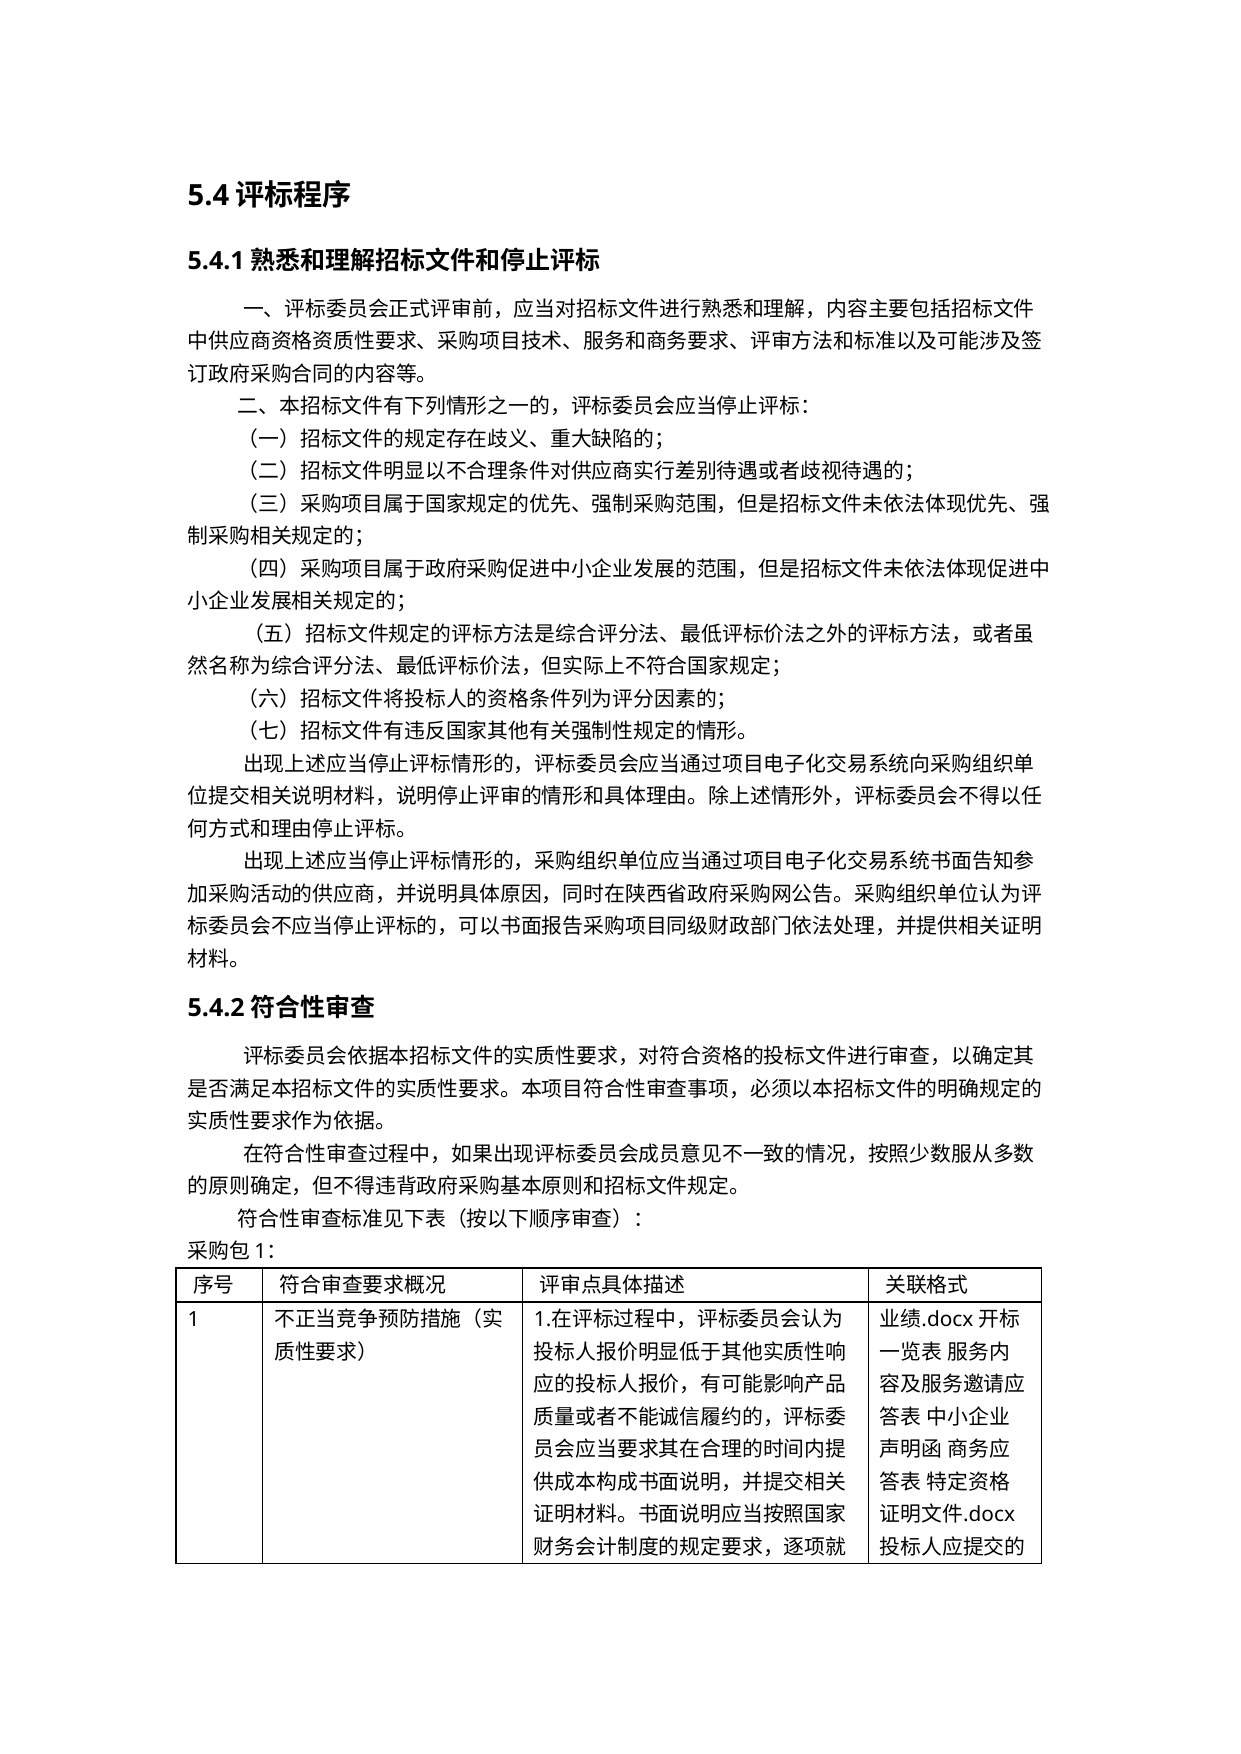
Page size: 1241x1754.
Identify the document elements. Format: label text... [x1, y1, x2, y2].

text 出现上述应当停止评标情形的，采购组织单位应当通过项目电子化交易系统书面告知参加采购活动的供应商，并说明具体原因，同时在陕西省政府采购网公告。采购组织单位认为评标委员会不应当停止评标的，可以书面报告采购项目同级财政部门依法处理，并提供相关证明材料。 [187, 844, 1053, 974]
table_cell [523, 1303, 868, 1563]
text （六）招标文件将投标人的资格条件列为评分因素的； [187, 682, 1053, 714]
text 二、本招标文件有下列情形之一的，评标委员会应当停止评标： [187, 389, 1053, 422]
text 5.4.1熟悉和理解招标文件和停止评标 [187, 227, 1053, 292]
text 评标委员会依据本招标文件的实质性要求，对符合资格的投标文件进行审查，以确定其是否满足本招标文件的实质性要求。本项目符合性审查事项，必须以本招标文件的明确规定的实质性要求作为依据。 [187, 1039, 1053, 1137]
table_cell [869, 1303, 1041, 1563]
text 5.4评标程序 [187, 162, 1053, 227]
text 采购包1： [187, 1234, 1053, 1267]
table_cell 1 [177, 1303, 262, 1563]
text 出现上述应当停止评标情形的，评标委员会应当通过项目电子化交易系统向采购组织单位提交相关说明材料，说明停止评审的情形和具体理由。除上述情形外，评标委员会不得以任何方式和理由停止评标。 [187, 747, 1053, 844]
text （四）采购项目属于政府采购促进中小企业发展的范围，但是招标文件未依法体现促进中小企业发展相关规定的； [187, 552, 1053, 617]
table_cell 不正当竞争预防措施（实质性要求） [263, 1303, 522, 1563]
text 一、评标委员会正式评审前，应当对招标文件进行熟悉和理解，内容主要包括招标文件中供应商资格资质性要求、采购项目技术、服务和商务要求、评审方法和标准以及可能涉及签订政府采购合同的内容等。 [187, 292, 1053, 389]
table_header 序号 [177, 1269, 262, 1301]
text 符合性审查标准见下表（按以下顺序审查）： [187, 1202, 1053, 1234]
text 在符合性审查过程中，如果出现评标委员会成员意见不一致的情况，按照少数服从多数的原则确定，但不得违背政府采购基本原则和招标文件规定。 [187, 1137, 1053, 1202]
table_header 符合审查要求概况 [263, 1269, 522, 1301]
text （三）采购项目属于国家规定的优先、强制采购范围，但是招标文件未依法体现优先、强制采购相关规定的； [187, 487, 1053, 552]
table_header 评审点具体描述 [523, 1269, 868, 1301]
text （二）招标文件明显以不合理条件对供应商实行差别待遇或者歧视待遇的； [187, 454, 1053, 487]
text （五）招标文件规定的评标方法是综合评分法、最低评标价法之外的评标方法，或者虽然名称为综合评分法、最低评标价法，但实际上不符合国家规定； [187, 617, 1053, 682]
text （七）招标文件有违反国家其他有关强制性规定的情形。 [187, 714, 1053, 747]
text 5.4.2符合性审查 [187, 974, 1053, 1039]
table_header 关联格式 [869, 1269, 1041, 1301]
text （一）招标文件的规定存在歧义、重大缺陷的； [187, 422, 1053, 454]
